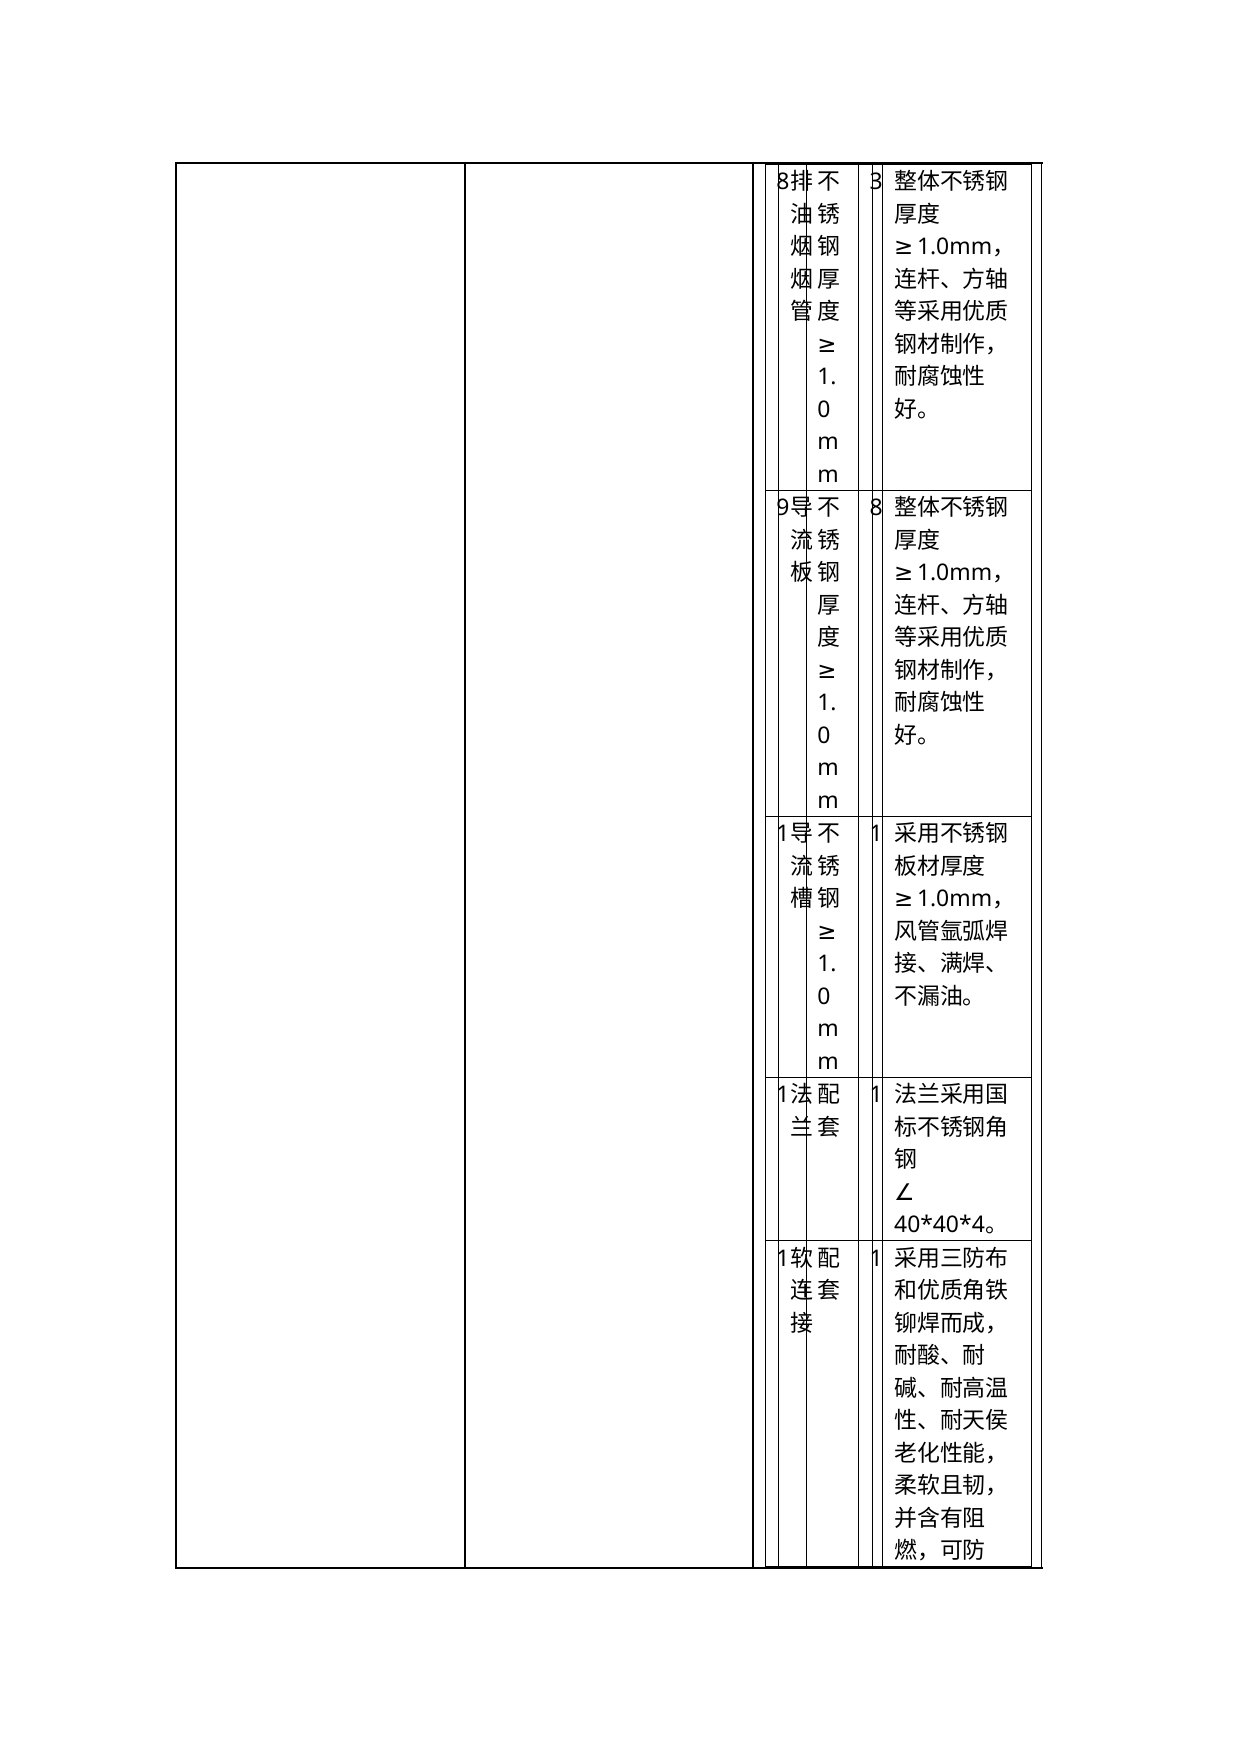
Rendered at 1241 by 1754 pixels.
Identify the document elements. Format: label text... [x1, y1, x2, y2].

table_cell [859, 1078, 872, 1240]
table_cell [883, 491, 1031, 816]
table_cell [873, 165, 882, 490]
table_cell [807, 491, 858, 816]
table_cell [873, 181, 879, 188]
table_cell [779, 165, 806, 490]
table_cell [883, 1241, 1031, 1566]
table_cell [807, 1241, 858, 1566]
table_cell 1 [177, 164, 464, 1567]
table_cell [766, 817, 778, 1077]
table_cell [807, 165, 858, 490]
table_cell [873, 1241, 882, 1566]
table_cell [754, 164, 765, 1567]
table_cell [873, 491, 882, 816]
table_cell [766, 491, 778, 816]
table_cell [873, 1078, 882, 1240]
table_cell [883, 1078, 1031, 1240]
table_cell [807, 817, 858, 1077]
table_cell [1032, 164, 1041, 1567]
table_cell [766, 1241, 778, 1566]
table_cell [883, 165, 1031, 490]
table_cell [807, 1078, 858, 1240]
table_cell [873, 817, 882, 1077]
table_cell [883, 817, 1031, 1077]
table_cell [859, 491, 872, 816]
table_cell [779, 491, 806, 816]
table_cell [779, 817, 806, 1077]
table_cell ▲ [466, 164, 752, 1567]
table_cell [779, 1078, 806, 1240]
table_cell [779, 1241, 806, 1566]
table_cell [766, 1078, 778, 1240]
table_cell [859, 1241, 872, 1566]
table_cell [766, 165, 778, 490]
table_cell [859, 817, 872, 1077]
table_cell [859, 165, 872, 490]
table_cell [873, 507, 879, 514]
